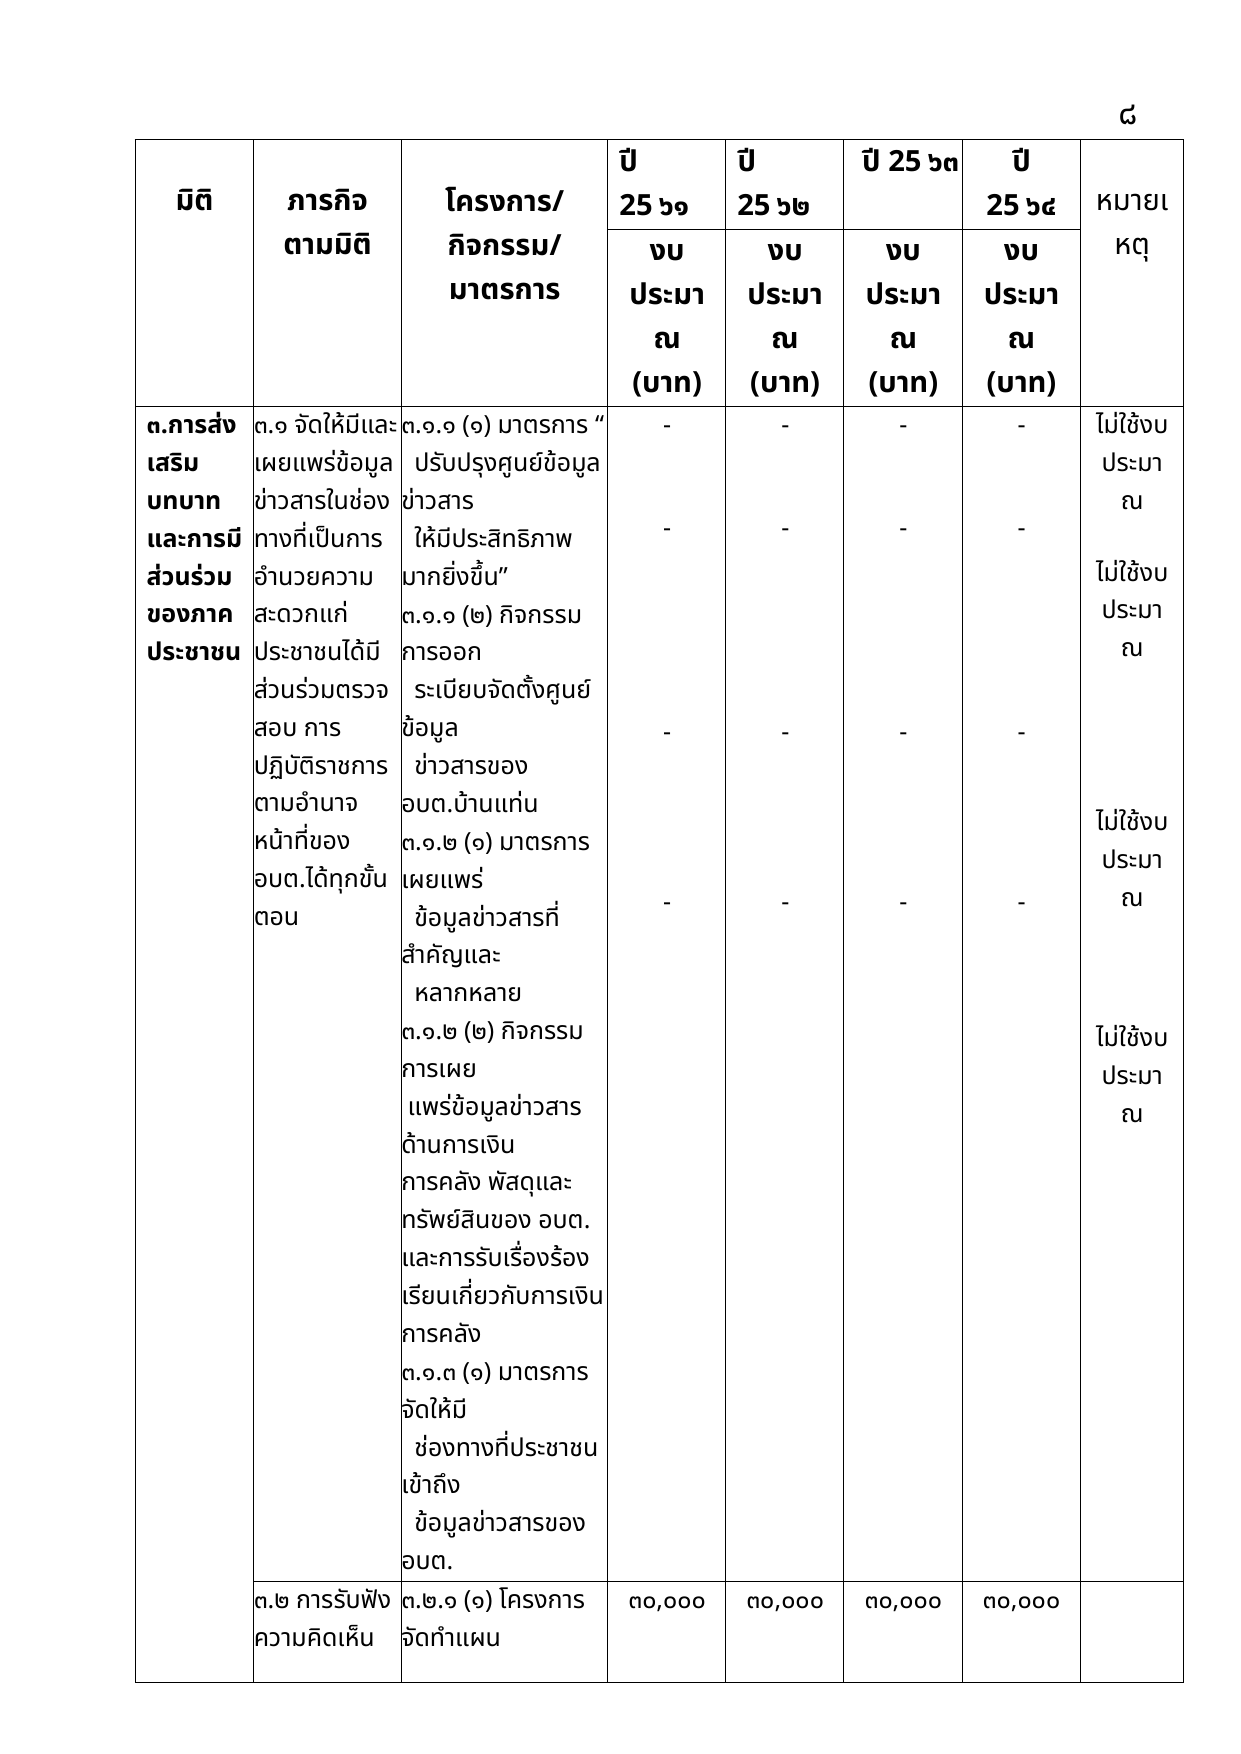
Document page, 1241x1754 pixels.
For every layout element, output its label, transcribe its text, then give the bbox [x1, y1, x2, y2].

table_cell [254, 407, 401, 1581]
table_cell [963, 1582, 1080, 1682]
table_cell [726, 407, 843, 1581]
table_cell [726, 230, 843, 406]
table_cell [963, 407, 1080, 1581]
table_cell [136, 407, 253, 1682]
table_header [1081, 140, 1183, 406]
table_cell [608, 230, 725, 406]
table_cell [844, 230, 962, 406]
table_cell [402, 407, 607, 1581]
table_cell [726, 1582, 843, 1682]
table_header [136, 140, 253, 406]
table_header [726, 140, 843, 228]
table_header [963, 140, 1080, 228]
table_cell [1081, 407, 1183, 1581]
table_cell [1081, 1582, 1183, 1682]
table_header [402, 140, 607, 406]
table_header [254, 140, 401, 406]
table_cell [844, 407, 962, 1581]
text ๘ [150, 89, 1137, 139]
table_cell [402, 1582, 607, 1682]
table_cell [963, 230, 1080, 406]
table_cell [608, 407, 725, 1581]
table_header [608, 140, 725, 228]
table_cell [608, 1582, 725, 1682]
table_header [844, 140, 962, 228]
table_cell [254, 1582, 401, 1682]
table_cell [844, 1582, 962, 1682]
